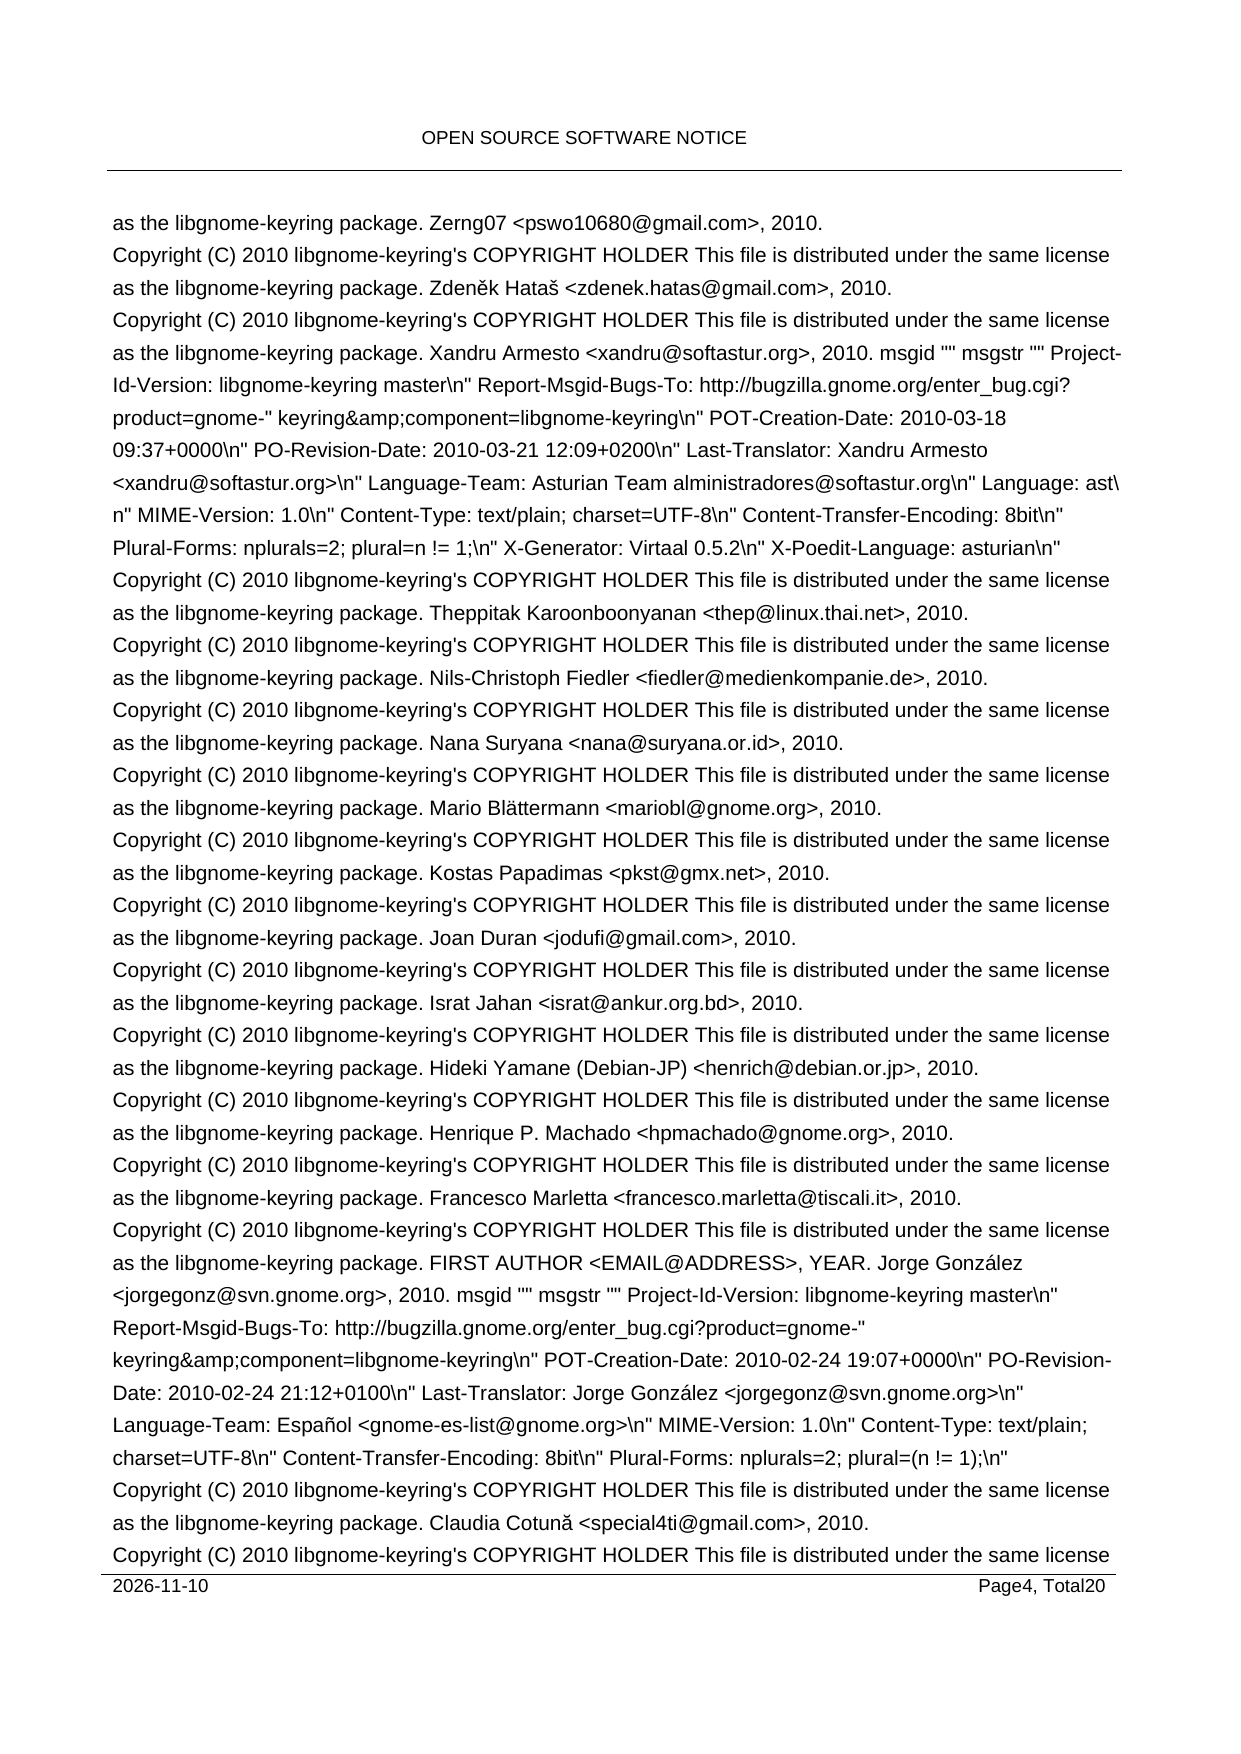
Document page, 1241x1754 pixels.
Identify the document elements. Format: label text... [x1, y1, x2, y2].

text Copyright (C) 2010 libgnome-keyring's COPYRIGHT HOLDER This file is distributed under the same license as the libgnome-keyring package. FIRST AUTHOR <EMAIL@ADDRESS>, YEAR. Jorge González <jorgegonz@svn.gnome.org>, 2010. msgid "" msgstr "" Project-Id-Version: libgnome-keyring master\n" Report-Msgid-Bugs-To: http://bugzilla.gnome.org/enter_bug.cgi?product=gnome-" keyring&amp;component=libgnome-keyring\n" POT-Creation-Date: 2010-02-24 19:07+0000\n" PO-Revision-Date: 2010-02-24 21:12+0100\n" Last-Translator: Jorge González <jorgegonz@svn.gnome.org>\n" Language-Team: Español <gnome-es-list@gnome.org>\n" MIME-Version: 1.0\n" Content-Type: text/plain; charset=UTF-8\n" Content-Transfer-Encoding: 8bit\n" Plural-Forms: nplurals=2; plural=(n != 1);\n" [112, 1214, 1128, 1474]
text Copyright (C) 2010 libgnome-keyring's COPYRIGHT HOLDER This file is distributed under the same license as the libgnome-keyring package. Joan Duran <jodufi@gmail.com>, 2010. [112, 889, 1128, 954]
text Copyright (C) 2010 libgnome-keyring's COPYRIGHT HOLDER This file is distributed under the same license as the libgnome-keyring package. Nana Suryana <nana@suryana.or.id>, 2010. [112, 694, 1128, 759]
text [112, 206, 1128, 239]
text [112, 1539, 1128, 1571]
text Copyright (C) 2010 libgnome-keyring's COPYRIGHT HOLDER This file is distributed under the same license as the libgnome-keyring package. Hideki Yamane (Debian-JP) <henrich@debian.or.jp>, 2010. [112, 1019, 1128, 1084]
text Copyright (C) 2010 libgnome-keyring's COPYRIGHT HOLDER This file is distributed under the same license as the libgnome-keyring package. Nils-Christoph Fiedler <fiedler@medienkompanie.de>, 2010. [112, 629, 1128, 694]
text Copyright (C) 2010 libgnome-keyring's COPYRIGHT HOLDER This file is distributed under the same license as the libgnome-keyring package. Henrique P. Machado <hpmachado@gnome.org>, 2010. [112, 1084, 1128, 1149]
text Copyright (C) 2010 libgnome-keyring's COPYRIGHT HOLDER This file is distributed under the same license as the libgnome-keyring package. Mario Blättermann <mariobl@gnome.org>, 2010. [112, 759, 1128, 824]
text Copyright (C) 2010 libgnome-keyring's COPYRIGHT HOLDER This file is distributed under the same license as the libgnome-keyring package. Israt Jahan <israt@ankur.org.bd>, 2010. [112, 954, 1128, 1019]
text Copyright (C) 2010 libgnome-keyring's COPYRIGHT HOLDER This file is distributed under the same license as the libgnome-keyring package. Theppitak Karoonboonyanan <thep@linux.thai.net>, 2010. [112, 564, 1128, 629]
text Copyright (C) 2010 libgnome-keyring's COPYRIGHT HOLDER This file is distributed under the same license as the libgnome-keyring package. Claudia Cotună <special4ti@gmail.com>, 2010. [112, 1474, 1128, 1539]
text Copyright (C) 2010 libgnome-keyring's COPYRIGHT HOLDER This file is distributed under the same license as the libgnome-keyring package. Xandru Armesto <xandru@softastur.org>, 2010. msgid "" msgstr "" Project-Id-Version: libgnome-keyring master\n" Report-Msgid-Bugs-To: http://bugzilla.gnome.org/enter_bug.cgi?product=gnome-" keyring&amp;component=libgnome-keyring\n" POT-Creation-Date: 2010-03-18 09:37+0000\n" PO-Revision-Date: 2010-03-21 12:09+0200\n" Last-Translator: Xandru Armesto <xandru@softastur.org>\n" Language-Team: Asturian Team alministradores@softastur.org\n" Language: ast\n" MIME-Version: 1.0\n" Content-Type: text/plain; charset=UTF-8\n" Content-Transfer-Encoding: 8bit\n" Plural-Forms: nplurals=2; plural=n != 1;\n" X-Generator: Virtaal 0.5.2\n" X-Poedit-Language: asturian\n" [112, 304, 1128, 564]
text Copyright (C) 2010 libgnome-keyring's COPYRIGHT HOLDER This file is distributed under the same license as the libgnome-keyring package. Francesco Marletta <francesco.marletta@tiscali.it>, 2010. [112, 1149, 1128, 1214]
text Copyright (C) 2010 libgnome-keyring's COPYRIGHT HOLDER This file is distributed under the same license as the libgnome-keyring package. Zdeněk Hataš <zdenek.hatas@gmail.com>, 2010. [112, 239, 1128, 304]
text Copyright (C) 2010 libgnome-keyring's COPYRIGHT HOLDER This file is distributed under the same license as the libgnome-keyring package. Kostas Papadimas <pkst@gmx.net>, 2010. [112, 824, 1128, 889]
